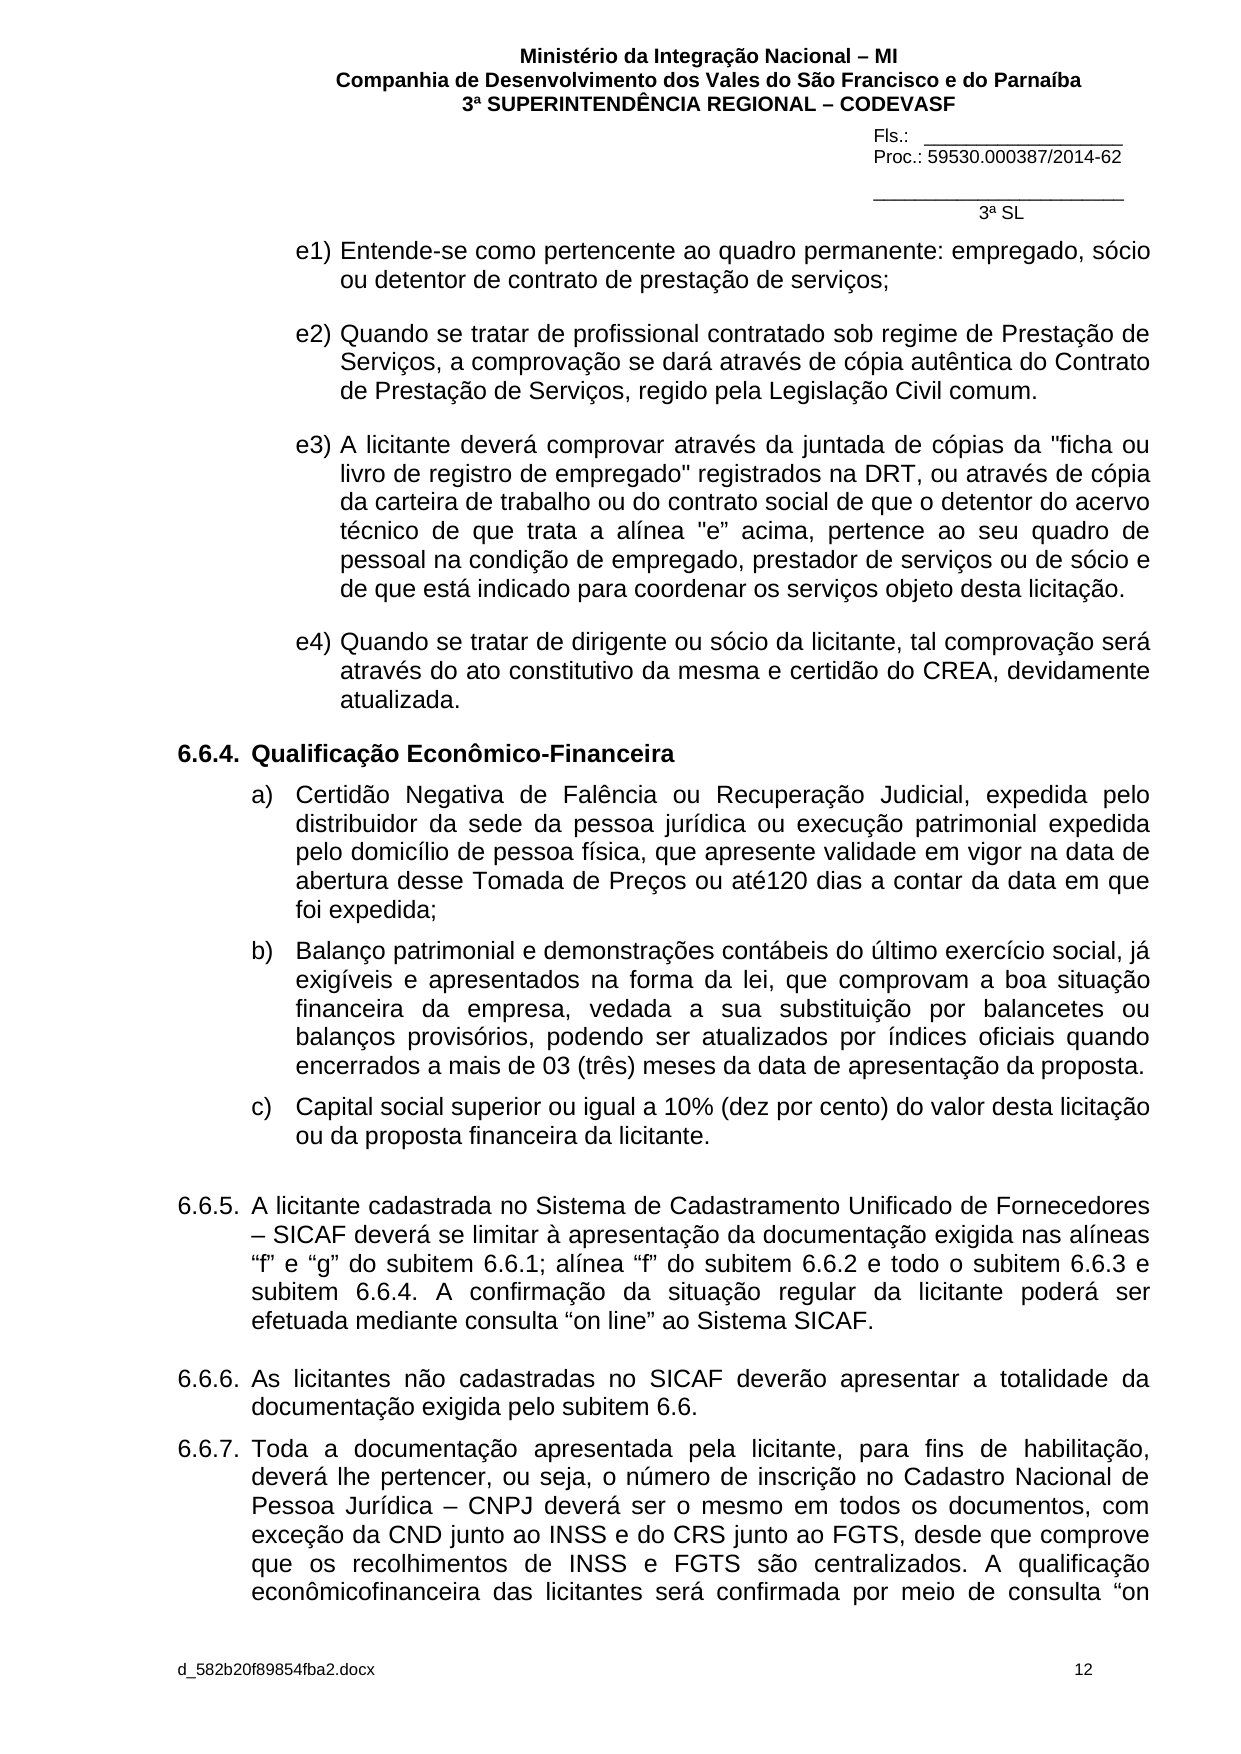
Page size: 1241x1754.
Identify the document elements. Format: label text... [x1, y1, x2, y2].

list Balanço patrimonial e demonstrações contábeis do último exercício social, já exigíveis e apresentados na forma da lei, que comprovam a boa situação financeira da empresa, vedada a sua substituição por balancetes ou balanços provisórios, podendo ser atualizados por índices oficiais quando encerrados a mais de 03 (três) meses da data de apresentação da proposta. [251, 936, 1152, 1080]
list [177, 1433, 1152, 1606]
text e1) Entende-se como pertencente ao quadro permanente: empregado, sócio ou detentor de contrato de prestação de serviços; [295, 236, 1152, 293]
text e2) Quando se tratar de profissional contratado sob regime de Prestação de Serviços, a comprovação se dará através de cópia autêntica do Contrato de Prestação de Serviços, regido pela Legislação Civil comum. [295, 318, 1152, 405]
list As licitantes não cadastradas no SICAF deverão apresentar a totalidade da documentação exigida pelo subitem 6.6. [177, 1363, 1152, 1421]
list A licitante cadastrada no Sistema de Cadastramento Unificado de Fornecedores – SICAF deverá se limitar à apresentação da documentação exigida nas alíneas “f” e “g” do subitem 6.6.1; alínea “f” do subitem 6.6.2 e todo o subitem 6.6.3 e subitem 6.6.4. A confirmação da situação regular da licitante poderá ser efetuada mediante consulta “on line” ao Sistema SICAF. [177, 1191, 1152, 1335]
list Capital social superior ou igual a 10% (dez por cento) do valor desta licitação ou da proposta financeira da licitante. [251, 1092, 1152, 1150]
list Qualificação Econômico-Financeira [177, 738, 1152, 767]
text e3) A licitante deverá comprovar através da juntada de cópias da "ficha ou livro de registro de empregado" registrados na DRT, ou através de cópia da carteira de trabalho ou do contrato social de que o detentor do acervo técnico de que trata a alínea "e” acima, pertence ao seu quadro de pessoal na condição de empregado, prestador de serviços ou de sócio e de que está indicado para coordenar os serviços objeto desta licitação. [295, 430, 1152, 602]
list Certidão Negativa de Falência ou Recuperação Judicial, expedida pelo distribuidor da sede da pessoa jurídica ou execução patrimonial expedida pelo domicílio de pessoa física, que apresente validade em vigor na data de abertura desse Tomada de Preços ou até120 dias a contar da data em que foi expedida; [251, 780, 1152, 923]
text e4) Quando se tratar de dirigente ou sócio da licitante, tal comprovação será através do ato constitutivo da mesma e certidão do CREA, devidamente atualizada. [295, 627, 1152, 713]
